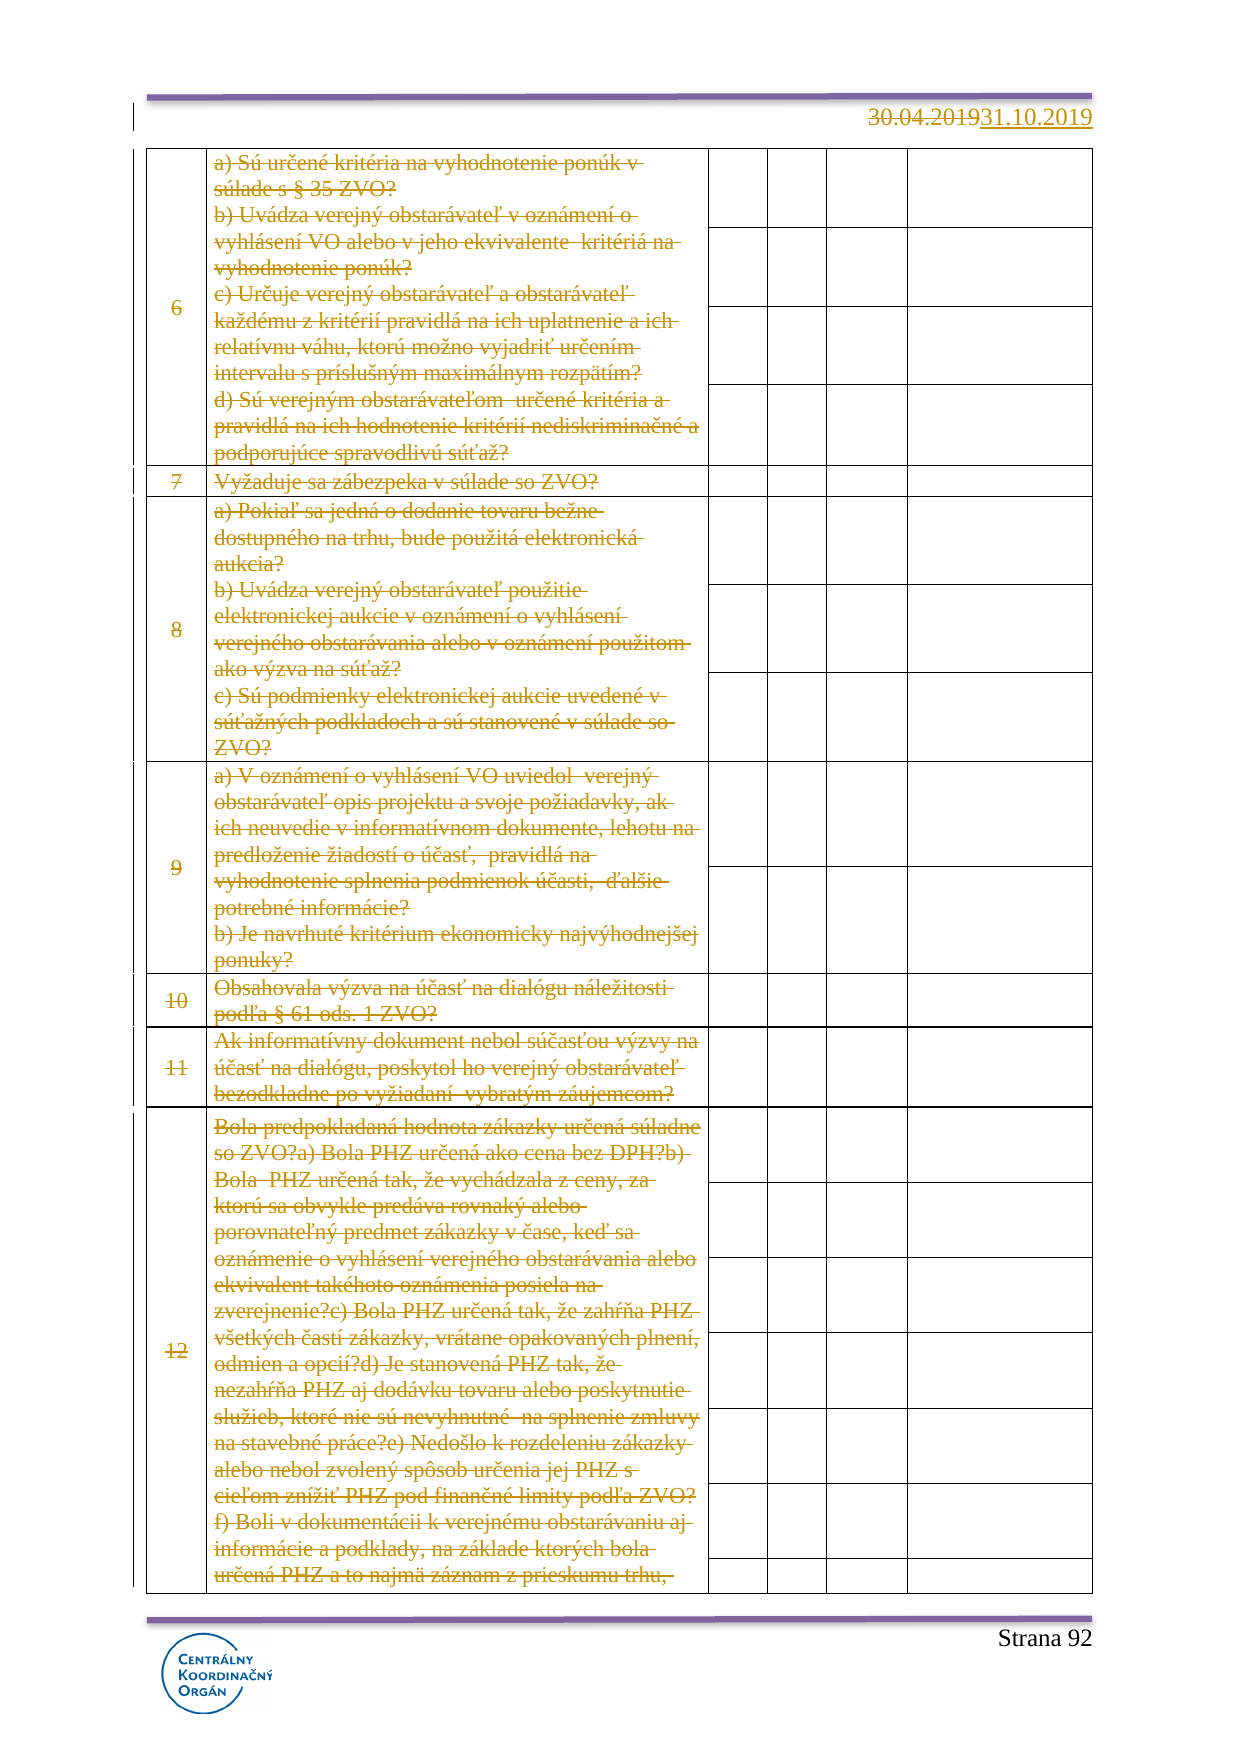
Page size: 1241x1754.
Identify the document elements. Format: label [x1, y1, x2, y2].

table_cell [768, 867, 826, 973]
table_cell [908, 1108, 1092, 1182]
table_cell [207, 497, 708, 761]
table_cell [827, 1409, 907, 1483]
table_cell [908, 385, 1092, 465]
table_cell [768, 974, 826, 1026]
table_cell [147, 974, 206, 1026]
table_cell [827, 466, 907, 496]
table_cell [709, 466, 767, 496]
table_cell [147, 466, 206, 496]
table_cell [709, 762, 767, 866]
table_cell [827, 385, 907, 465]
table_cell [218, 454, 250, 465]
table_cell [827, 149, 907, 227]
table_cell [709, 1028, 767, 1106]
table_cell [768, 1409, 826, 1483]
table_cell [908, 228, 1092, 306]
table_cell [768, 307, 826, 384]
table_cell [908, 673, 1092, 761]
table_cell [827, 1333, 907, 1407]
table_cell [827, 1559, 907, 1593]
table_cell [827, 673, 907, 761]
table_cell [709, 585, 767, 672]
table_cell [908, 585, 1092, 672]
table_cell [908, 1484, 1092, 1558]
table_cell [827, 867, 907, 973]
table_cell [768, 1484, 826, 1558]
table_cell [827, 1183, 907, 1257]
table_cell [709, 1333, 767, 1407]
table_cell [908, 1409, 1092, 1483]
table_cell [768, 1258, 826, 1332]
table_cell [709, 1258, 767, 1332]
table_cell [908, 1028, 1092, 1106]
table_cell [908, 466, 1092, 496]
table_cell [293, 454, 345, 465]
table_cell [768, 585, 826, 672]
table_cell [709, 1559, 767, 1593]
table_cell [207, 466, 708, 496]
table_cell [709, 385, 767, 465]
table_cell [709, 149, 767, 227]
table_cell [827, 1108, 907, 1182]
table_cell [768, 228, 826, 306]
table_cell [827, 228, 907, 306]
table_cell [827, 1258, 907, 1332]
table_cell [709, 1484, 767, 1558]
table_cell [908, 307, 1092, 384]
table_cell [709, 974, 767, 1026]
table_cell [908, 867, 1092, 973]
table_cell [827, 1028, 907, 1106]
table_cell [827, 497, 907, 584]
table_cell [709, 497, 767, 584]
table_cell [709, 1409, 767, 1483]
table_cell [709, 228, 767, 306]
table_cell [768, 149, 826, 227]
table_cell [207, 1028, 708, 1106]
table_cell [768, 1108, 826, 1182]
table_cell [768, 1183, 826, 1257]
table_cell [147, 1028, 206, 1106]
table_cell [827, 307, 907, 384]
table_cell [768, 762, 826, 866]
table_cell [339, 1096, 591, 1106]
picture [159, 1631, 272, 1713]
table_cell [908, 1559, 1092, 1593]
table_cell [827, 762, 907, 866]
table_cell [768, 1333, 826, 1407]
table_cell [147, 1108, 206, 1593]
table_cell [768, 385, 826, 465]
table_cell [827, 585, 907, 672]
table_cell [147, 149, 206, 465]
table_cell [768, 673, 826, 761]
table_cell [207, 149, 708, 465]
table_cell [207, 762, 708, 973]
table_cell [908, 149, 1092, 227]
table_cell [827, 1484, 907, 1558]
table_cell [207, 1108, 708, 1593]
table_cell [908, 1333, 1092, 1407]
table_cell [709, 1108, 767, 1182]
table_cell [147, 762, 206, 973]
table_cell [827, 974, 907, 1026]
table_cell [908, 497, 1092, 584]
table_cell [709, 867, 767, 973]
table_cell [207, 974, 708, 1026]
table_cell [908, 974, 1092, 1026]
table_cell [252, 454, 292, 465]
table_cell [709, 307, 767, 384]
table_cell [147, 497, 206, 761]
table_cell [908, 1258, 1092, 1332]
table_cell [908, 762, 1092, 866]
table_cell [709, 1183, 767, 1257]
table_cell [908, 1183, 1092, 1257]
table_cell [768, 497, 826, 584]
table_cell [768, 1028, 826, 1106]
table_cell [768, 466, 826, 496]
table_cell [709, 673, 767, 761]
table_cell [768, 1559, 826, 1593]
